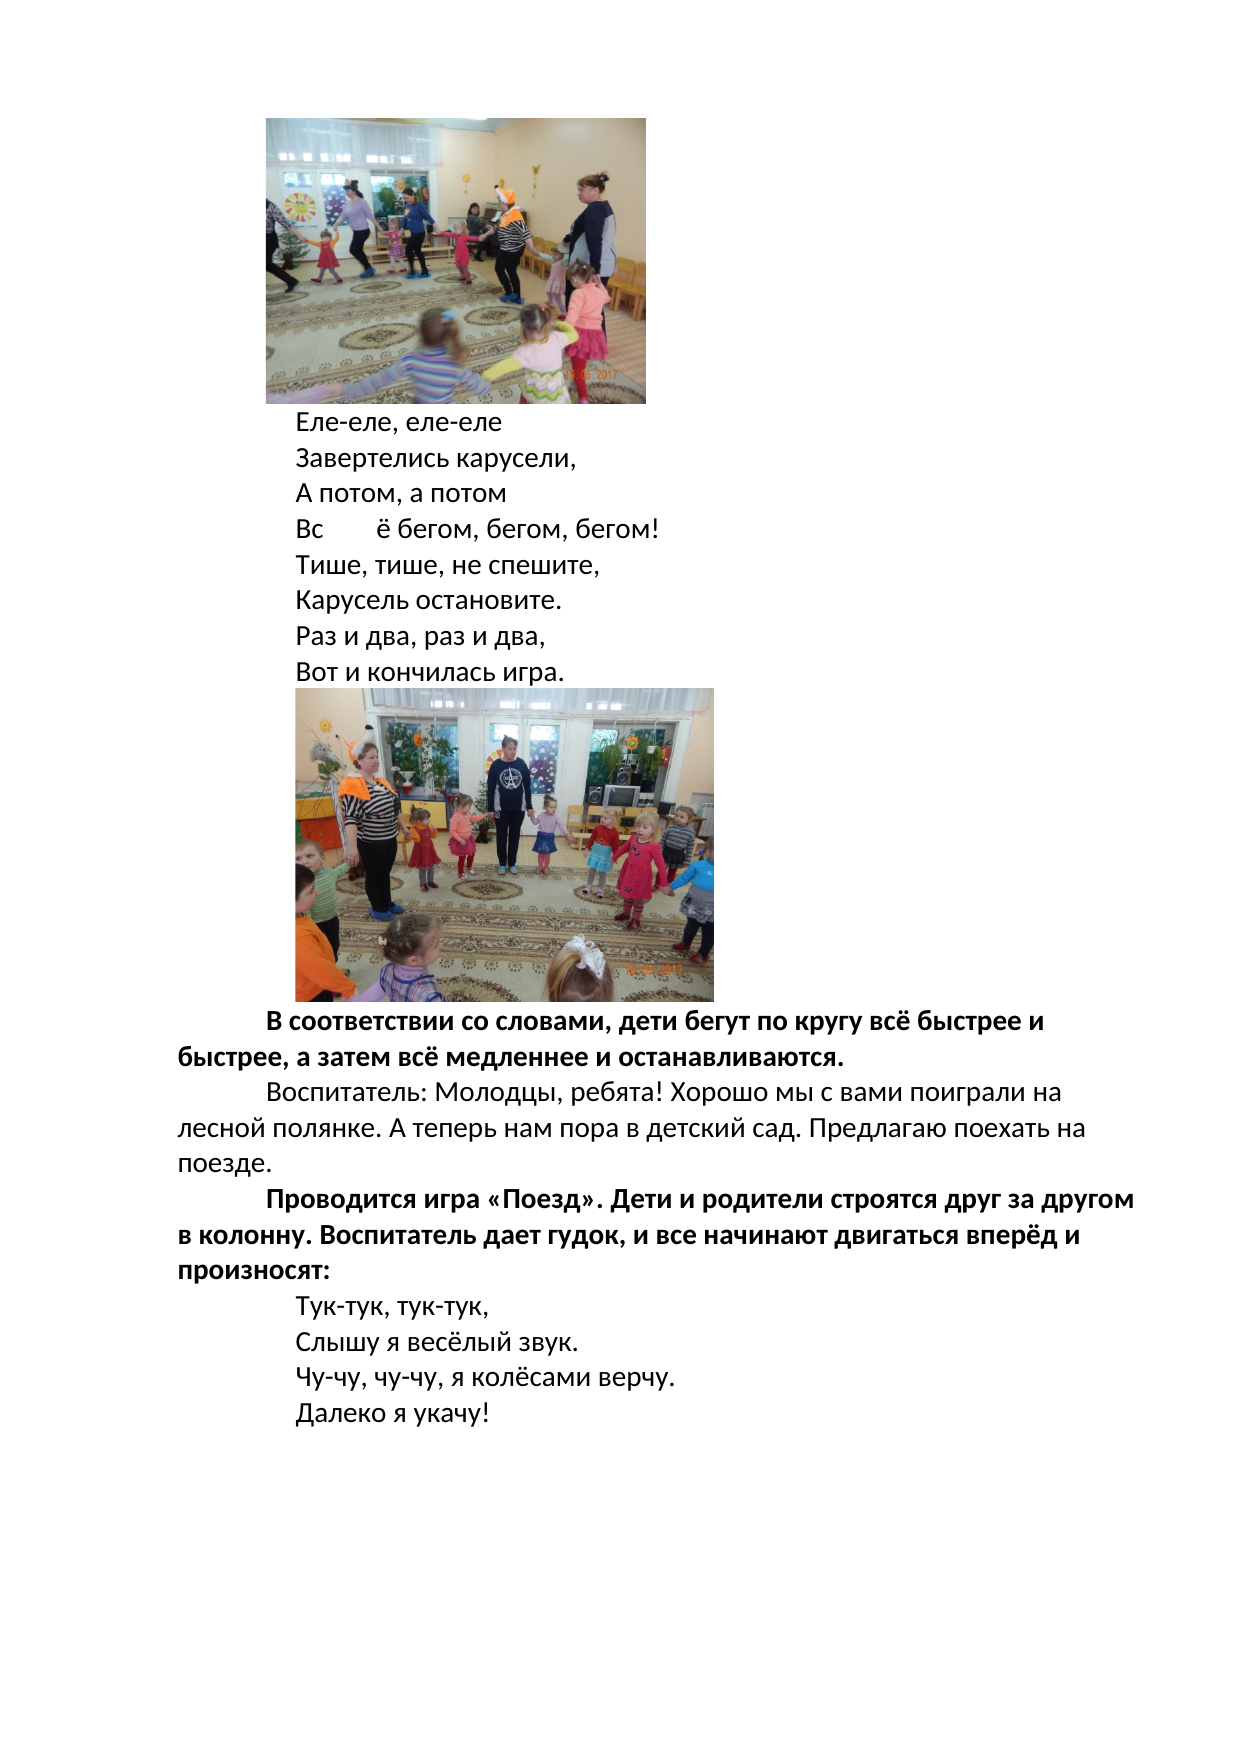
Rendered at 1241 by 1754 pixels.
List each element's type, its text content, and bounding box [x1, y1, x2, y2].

text А потом, а потом [177, 474, 1152, 510]
text В соответствии со словами, дети бегут по кругу всё быстрее и быстрее, а затем всё медленнее и останавливаются. [177, 1002, 1152, 1073]
text Проводится игра «Поезд». Дети и родители строятся друг за другом в колонну. Воспитатель дает гудок, и все начинают двигаться вперёд и произносят: [177, 1180, 1152, 1287]
picture [265, 118, 646, 404]
text Вс ё бегом, бегом, бегом! [177, 510, 1152, 546]
text Слышу я весёлый звук. [177, 1323, 1152, 1358]
text Еле-еле, еле-еле [177, 403, 1152, 439]
text Чу-чу, чу-чу, я колёсами верчу. [177, 1358, 1152, 1394]
text Завертелись карусели, [177, 439, 1152, 474]
text Тук-тук, тук-тук, [177, 1287, 1152, 1323]
text Раз и два, раз и два, [177, 617, 1152, 653]
text Далеко я укачу! [177, 1394, 1152, 1429]
text Воспитатель: Молодцы, ребята! Хорошо мы с вами поиграли на лесной полянке. А теперь нам пора в детский сад. Предлагаю поехать на поезде. [177, 1073, 1152, 1180]
text Карусель остановите. [177, 581, 1152, 617]
text Вот и кончилась игра. [177, 653, 1152, 688]
picture [295, 688, 714, 1002]
text Тише, тише, не спешите, [177, 546, 1152, 581]
